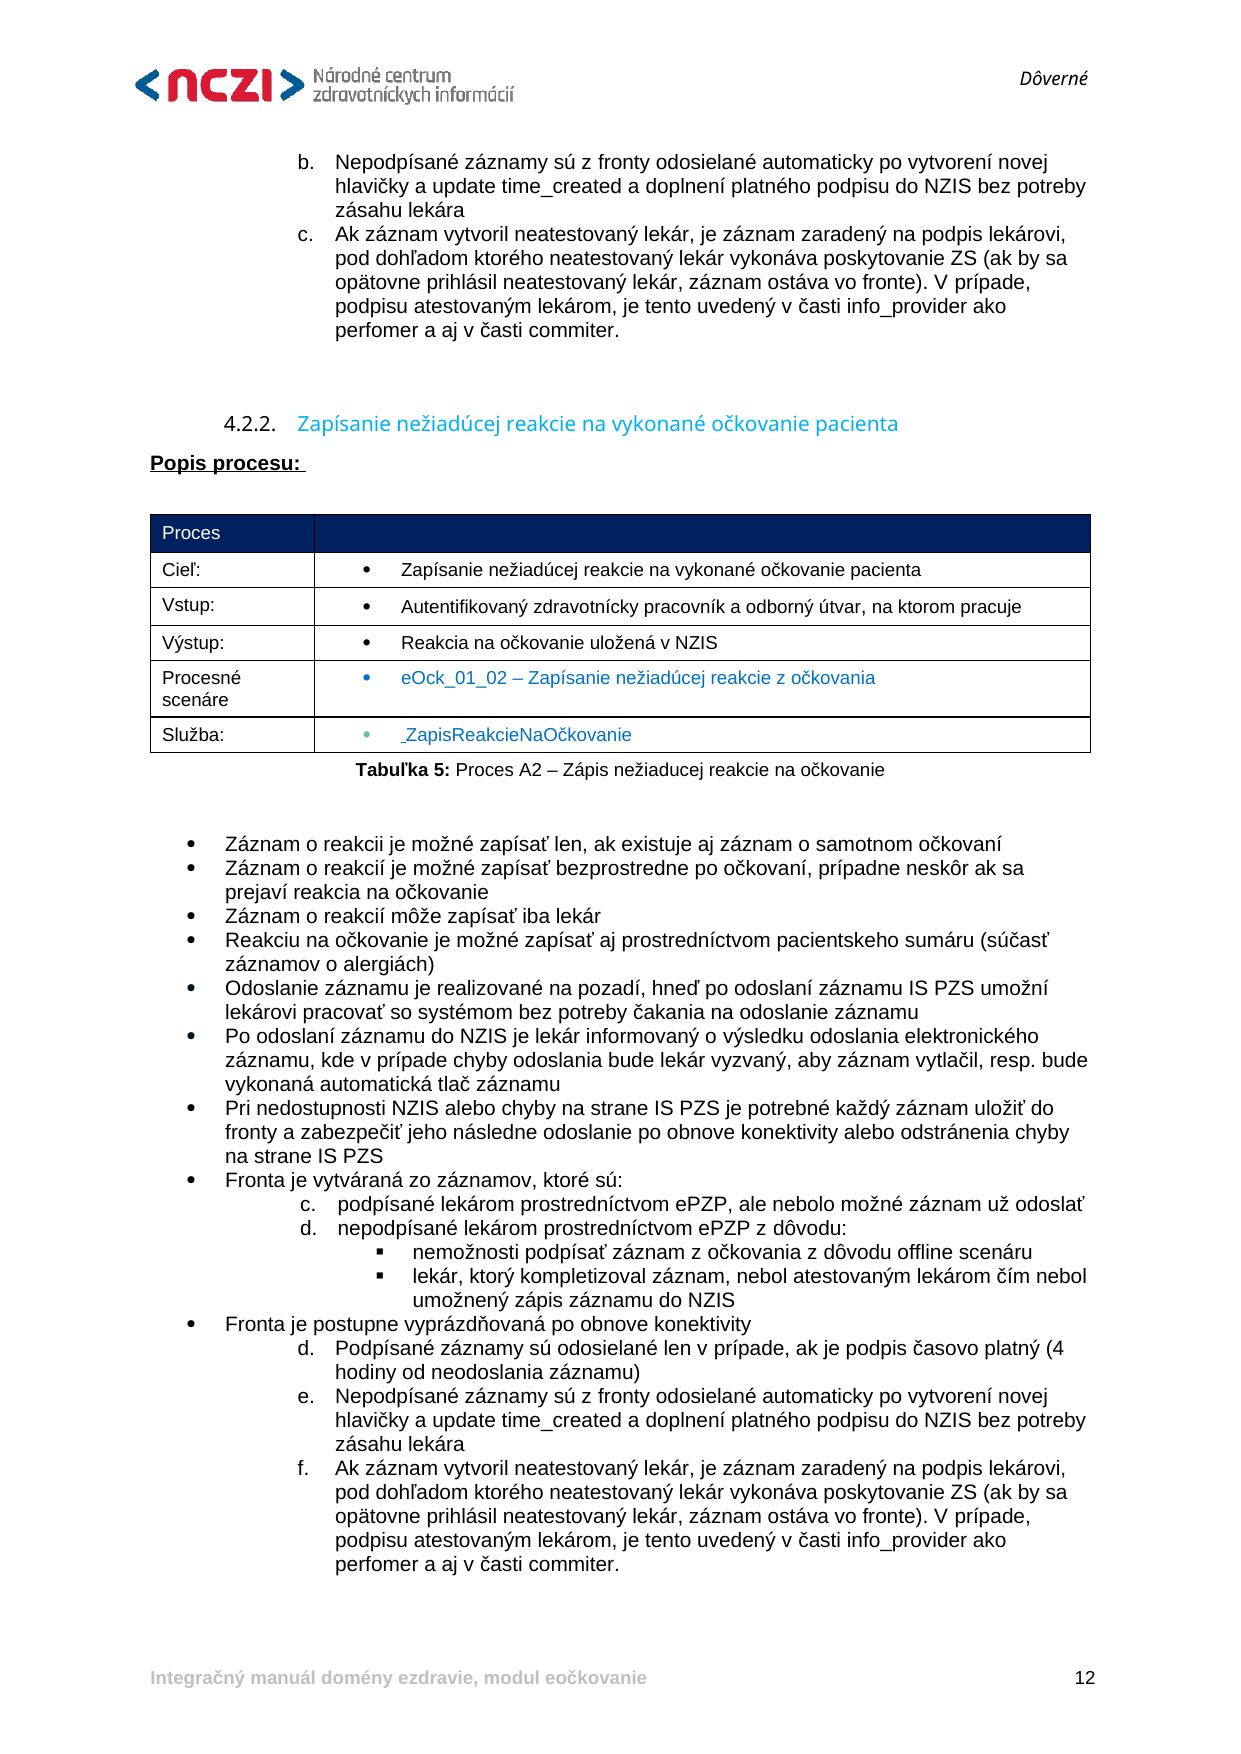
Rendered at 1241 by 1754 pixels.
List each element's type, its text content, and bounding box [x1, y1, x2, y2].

list Ak záznam vytvoril neatestovaný lekár, je záznam zaradený na podpis lekárovi, pod dohľadom ktorého neatestovaný lekár vykonáva poskytovanie ZS (ak by sa opätovne prihlásil neatestovaný lekár, záznam ostáva vo fronte). V prípade, podpisu atestovaným lekárom, je tento uvedený v časti info_provider ako perfomer a aj v časti commiter. [297, 222, 1090, 342]
list nepodpísané lekárom prostredníctvom ePZP z dôvodu: [300, 1216, 1090, 1239]
table_cell eOck_01_02 – Zapísanie nežiadúcej reakcie z očkovania [315, 661, 1090, 716]
text Tabuľka 5: Proces A2 – Zápis nežiaducej reakcie na očkovanie [150, 759, 1090, 780]
list Podpísané záznamy sú odosielané len v prípade, ak je podpis časovo platný (4 hodiny od neodoslania záznamu) [297, 1336, 1090, 1384]
table_cell Výstup: [151, 626, 314, 660]
list nemožnosti podpísať záznam z očkovania z dôvodu offline scenáru [375, 1239, 1090, 1264]
list Po odoslaní záznamu do NZIS je lekár informovaný o výsledku odoslania elektronického záznamu, kde v prípade chyby odoslania bude lekár vyzvaný, aby záznam vytlačil, resp. bude vykonaná automatická tlač záznamu [187, 1024, 1090, 1096]
subtitle Zapísanie nežiadúcej reakcie na vykonané očkovanie pacienta [224, 409, 1090, 438]
list Reakciu na očkovanie je možné zapísať aj prostredníctvom pacientskeho sumáru (súčasť záznamov o alergiách) [187, 928, 1090, 976]
table_cell Reakcia na očkovanie uložená v NZIS [315, 626, 1090, 660]
list Záznam o reakcií môže zapísať iba lekár [187, 903, 1090, 928]
list podpísané lekárom prostredníctvom ePZP, ale nebolo možné záznam už odoslať [300, 1192, 1090, 1216]
table_cell Zapísanie nežiadúcej reakcie na vykonané očkovanie pacienta [315, 553, 1090, 587]
list Fronta je postupne vyprázdňovaná po obnove konektivity [187, 1312, 1090, 1336]
table_cell Autentifikovaný zdravotnícky pracovník a odborný útvar, na ktorom pracuje [315, 588, 1090, 624]
table_header Proces [151, 515, 314, 552]
list Záznam o reakcií je možné zapísať bezprostredne po očkovaní, prípadne neskôr ak sa prejaví reakcia na očkovanie [187, 856, 1090, 903]
table_cell Služba: [151, 718, 314, 752]
text Popis procesu: [150, 450, 1090, 474]
table_header [315, 515, 1090, 552]
table_cell Cieľ: [151, 553, 314, 587]
list Pri nedostupnosti NZIS alebo chyby na strane IS PZS je potrebné každý záznam uložiť do fronty a zabezpečiť jeho následne odoslanie po obnove konektivity alebo odstránenia chyby na strane IS PZS [187, 1096, 1090, 1168]
list Nepodpísané záznamy sú z fronty odosielané automaticky po vytvorení novej hlavičky a update time_created a doplnení platného podpisu do NZIS bez potreby zásahu lekára [297, 150, 1090, 222]
list lekár, ktorý kompletizoval záznam, nebol atestovaným lekárom čím nebol umožnený zápis záznamu do NZIS [375, 1264, 1090, 1312]
list Nepodpísané záznamy sú z fronty odosielané automaticky po vytvorení novej hlavičky a update time_created a doplnení platného podpisu do NZIS bez potreby zásahu lekára [297, 1384, 1090, 1456]
list Odoslanie záznamu je realizované na pozadí, hneď po odoslaní záznamu IS PZS umožní lekárovi pracovať so systémom bez potreby čakania na odoslanie záznamu [187, 976, 1090, 1024]
table_cell Procesné scenáre [151, 661, 314, 716]
table_cell Vstup: [151, 588, 314, 624]
list Záznam o reakcii je možné zapísať len, ak existuje aj záznam o samotnom očkovaní [187, 831, 1090, 856]
list Ak záznam vytvoril neatestovaný lekár, je záznam zaradený na podpis lekárovi, pod dohľadom ktorého neatestovaný lekár vykonáva poskytovanie ZS (ak by sa opätovne prihlásil neatestovaný lekár, záznam ostáva vo fronte). V prípade, podpisu atestovaným lekárom, je tento uvedený v časti info_provider ako perfomer a aj v časti commiter. [297, 1456, 1090, 1575]
list Fronta je vytváraná zo záznamov, ktoré sú: [187, 1168, 1090, 1192]
table_cell ZapisReakcieNaOčkovanie [315, 718, 1090, 752]
picture [123, 53, 526, 118]
